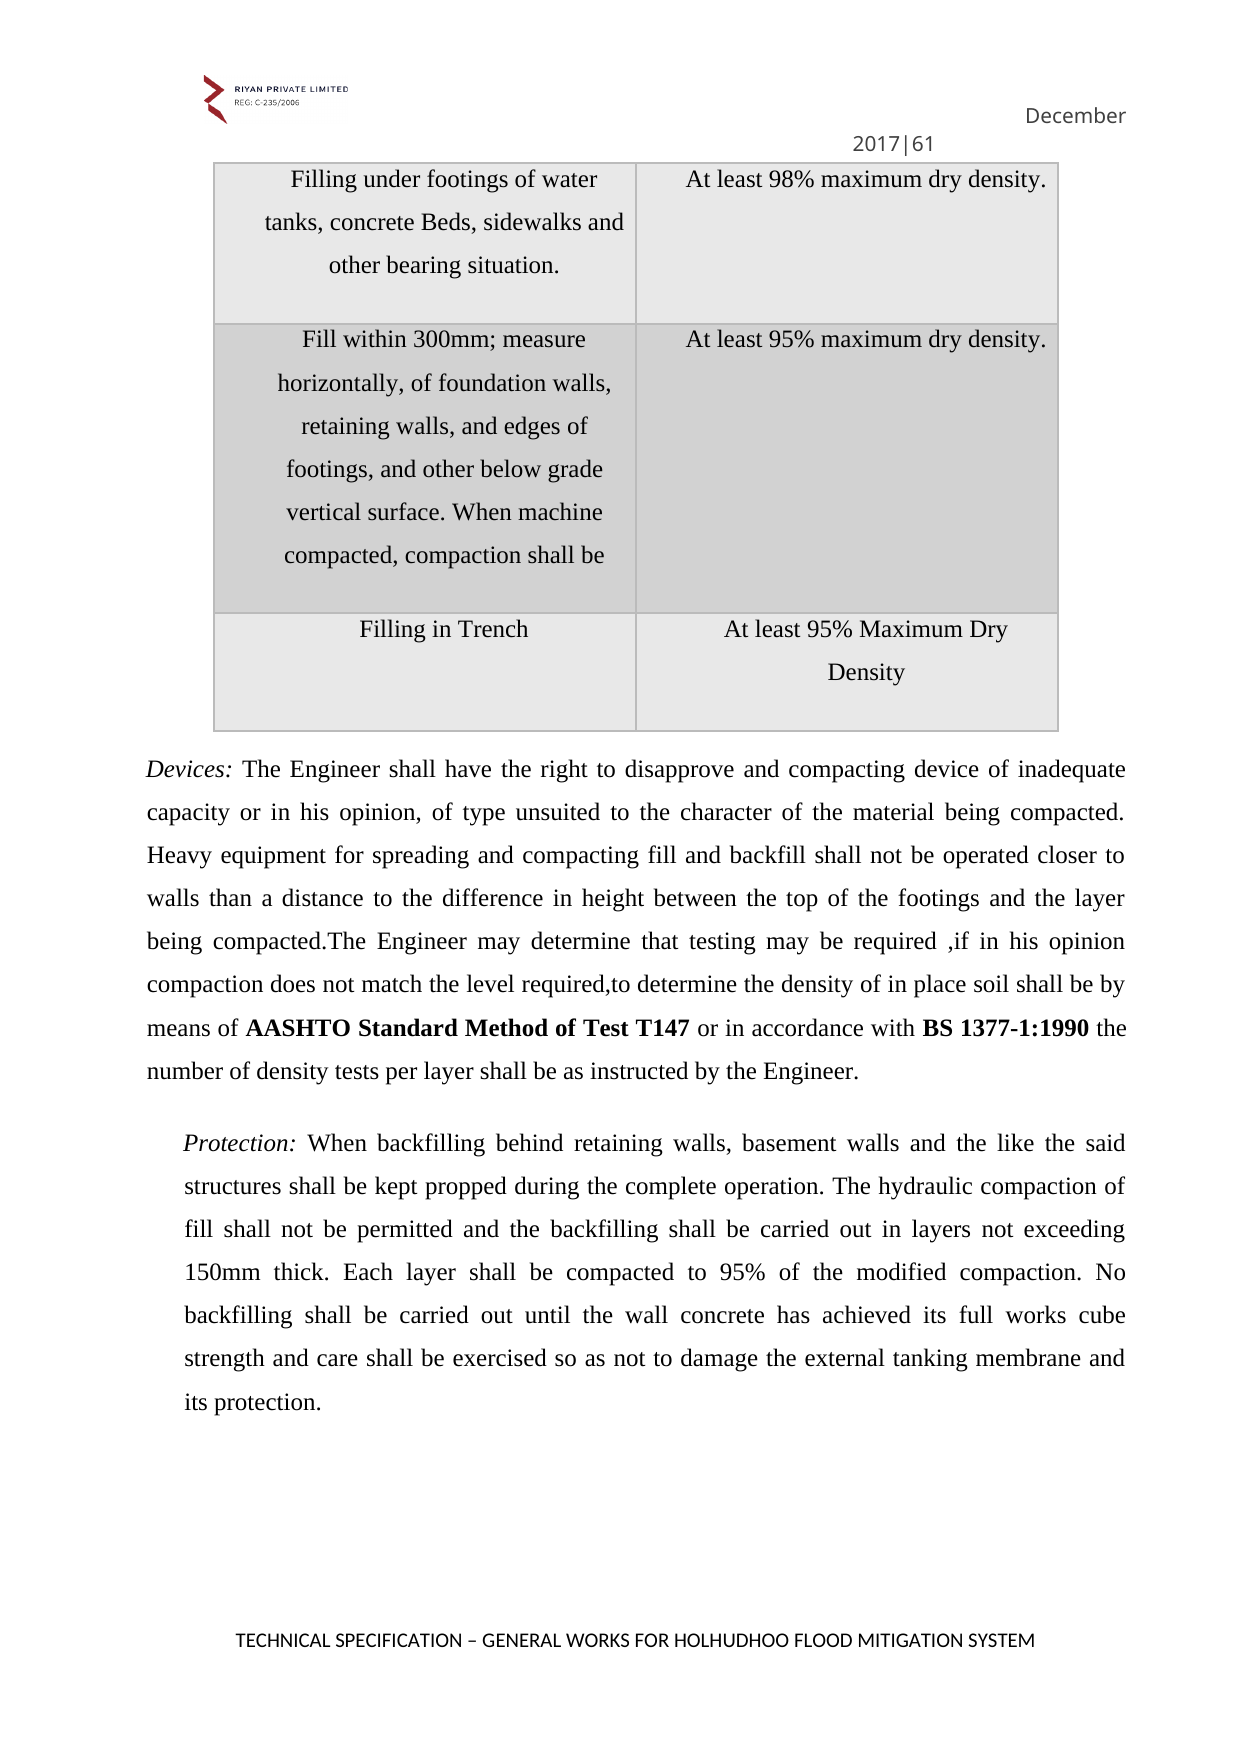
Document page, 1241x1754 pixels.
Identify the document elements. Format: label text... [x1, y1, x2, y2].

table_header Filling under footings of water tanks, concrete Beds, sidewalks and other bearing situation. [215, 164, 635, 322]
table_header At least 98% maximum dry density. [637, 164, 1057, 322]
table_cell At least 95% Maximum Dry Density [637, 614, 1057, 729]
table_cell Fill within 300mm; measure horizontally, of foundation walls, retaining walls, and edges of footings, and other below grade vertical surface. When machine compacted, compaction shall be [215, 325, 635, 612]
text Protection: When backfilling behind retaining walls, basement walls and the like the said structures shall be kept propped during the complete operation. The hydraulic compaction of fill shall not be permitted and the backfilling shall be carried out in layers not exceeding 150mm thick. Each layer shall be compacted to 95% of the modified compaction. No backfilling shall be carried out until the wall concrete has achieved its full works cube strength and care shall be exercised so as not to damage the external tanking membrane and its protection. [183, 1128, 1127, 1415]
picture [203, 75, 348, 124]
table_cell Filling in Trench [215, 614, 635, 729]
table_cell At least 95% maximum dry density. [637, 325, 1057, 612]
text Devices: The Engineer shall have the right to disapprove and compacting device of inadequate capacity or in his opinion, of type unsuited to the character of the material being compacted. Heavy equipment for spreading and compacting fill and backfill shall not be operated closer to walls than a distance to the difference in height between the top of the footings and the layer being compacted.The Engineer may determine that testing may be required ,if in his opinion compaction does not match the level required,to determine the density of in place soil shall be by means of AASHTO Standard Method of Test T147 or in accordance with BS 1377-1:1990 the number of density tests per layer shall be as instructed by the Engineer. [146, 234, 1127, 1084]
